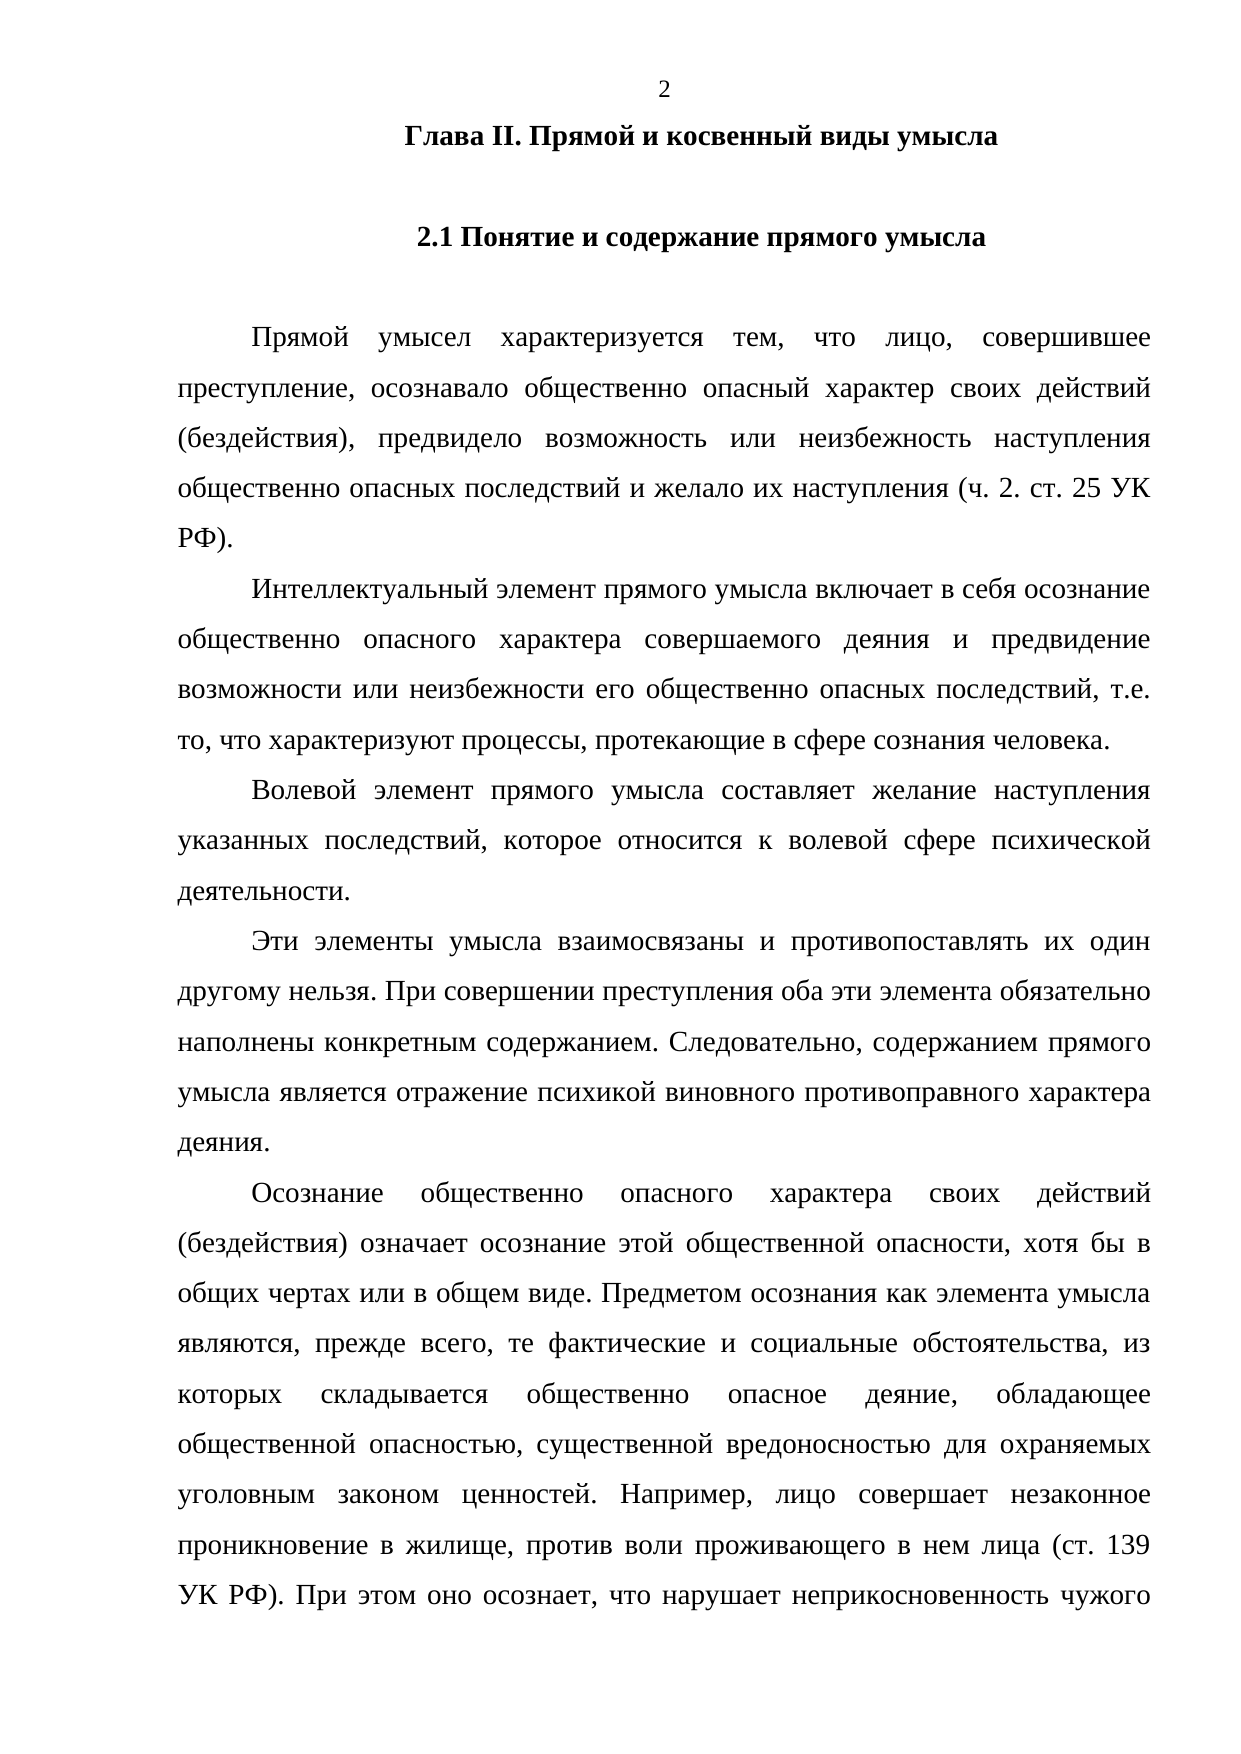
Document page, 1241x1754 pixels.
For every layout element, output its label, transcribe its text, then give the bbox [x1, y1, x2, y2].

text Интеллектуальный элемент прямого умысла включает в себя осознание общественно опасного характера совершаемого деяния и предвидение возможности или неизбежности его общественно опасных последствий, т.е. то, что характеризуют процессы, протекающие в сфере сознания человека. [177, 571, 1152, 755]
text Волевой элемент прямого умысла составляет желание наступления указанных последствий, которое относится к волевой сфере психической деятельности. [177, 772, 1152, 906]
text Прямой умысел характеризуется тем, что лицо, совершившее преступление, осознавало общественно опасный характер своих действий (бездействия), предвидело возможность или неизбежность наступления общественно опасных последствий и желало их наступления (ч. 2. ст. 25 УК РФ). [177, 319, 1152, 554]
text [177, 1175, 1152, 1611]
text Глава II. Прямой и косвенный виды умысла [177, 118, 1152, 152]
text Эти элементы умысла взаимосвязаны и противопоставлять их один другому нельзя. При совершении преступления оба эти элемента обязательно наполнены конкретным содержанием. Следовательно, содержанием прямого умысла является отражение психикой виновного противоправного характера деяния. [177, 923, 1152, 1158]
text 2.1 Понятие и содержание прямого умысла [177, 219, 1152, 252]
